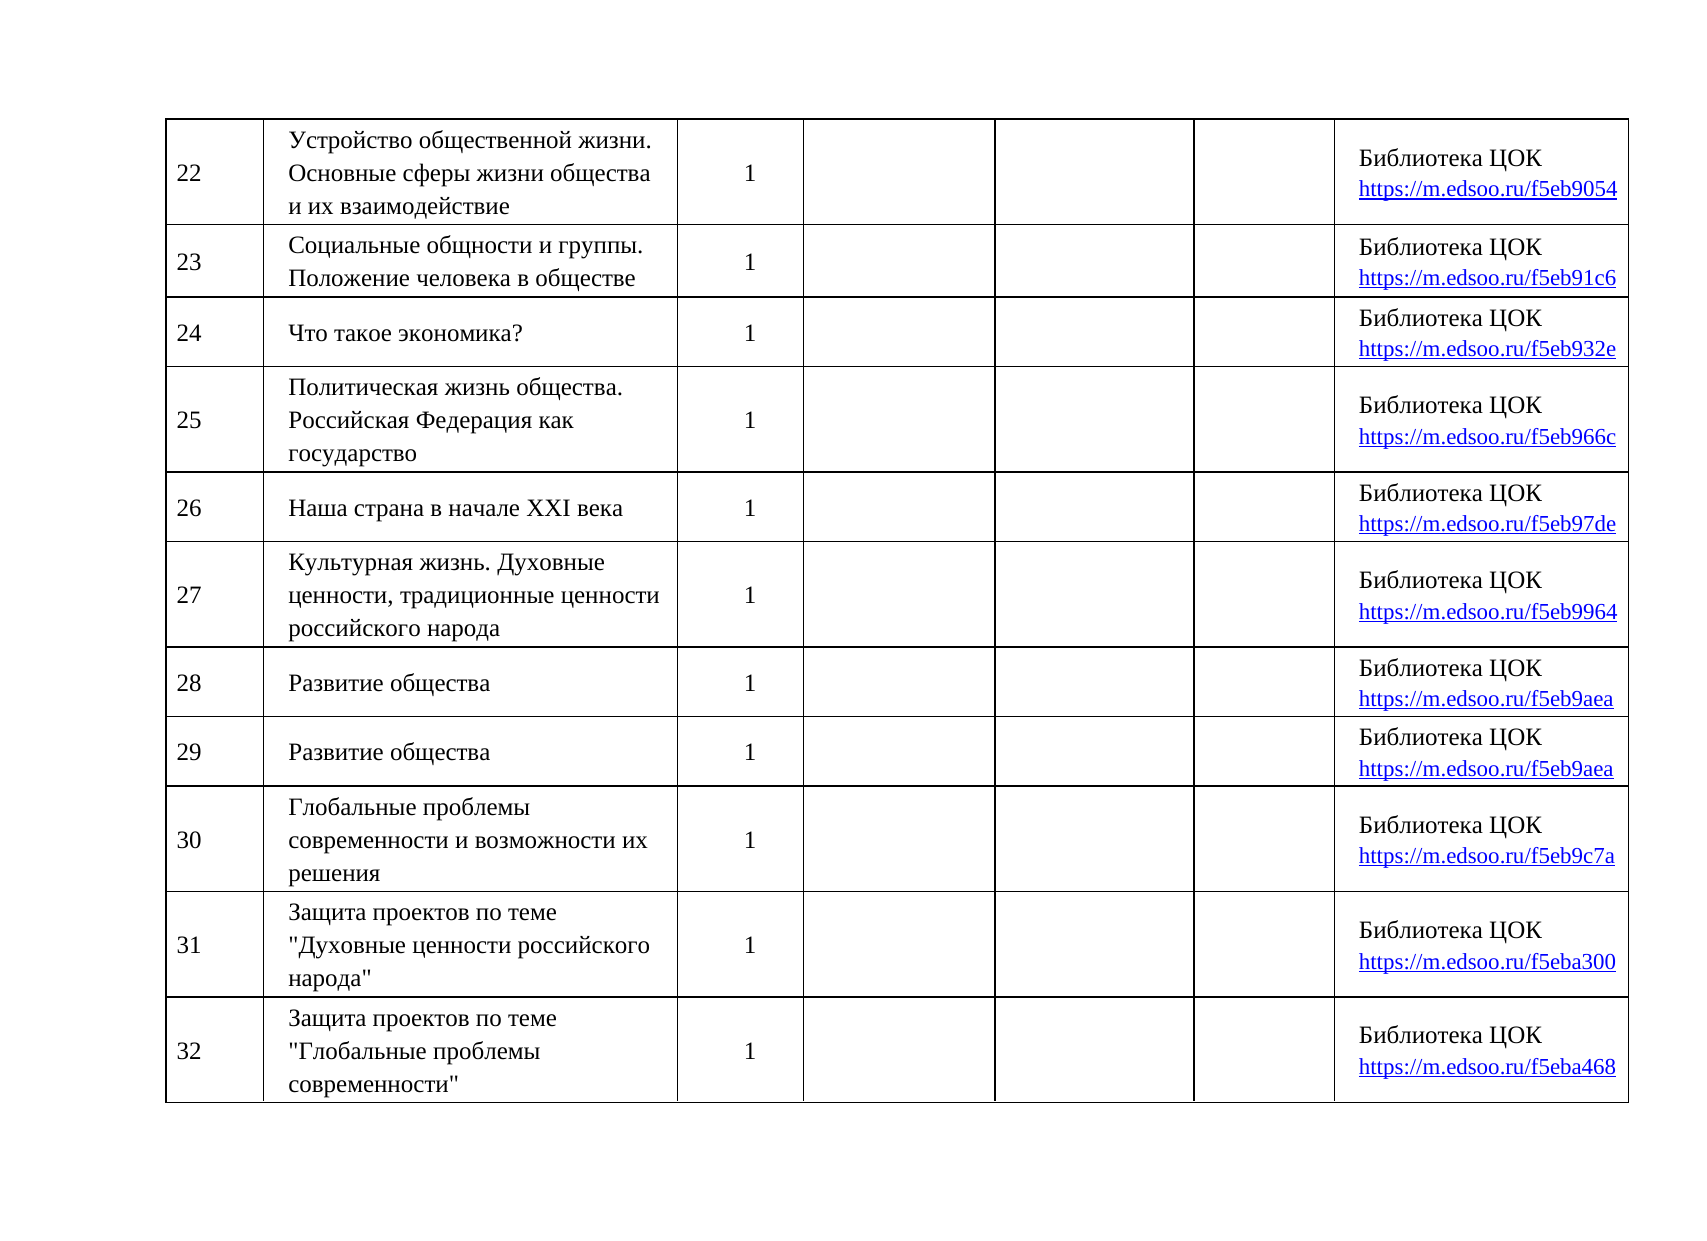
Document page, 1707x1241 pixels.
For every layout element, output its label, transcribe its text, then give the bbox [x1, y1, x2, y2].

table_cell [996, 298, 1193, 366]
table_cell Глобальные проблемы современности и возможности их решения [264, 787, 677, 891]
table_cell [1195, 298, 1334, 366]
table_cell 28 [167, 648, 263, 716]
table_cell [1195, 225, 1334, 296]
table_cell 23 [167, 225, 263, 296]
table_cell 1 [678, 648, 803, 716]
table_cell Библиотека ЦОК https://m.edsoo.ru/f5eb97de [1335, 473, 1628, 541]
table_cell 27 [167, 542, 263, 646]
table_cell [996, 998, 1193, 1101]
table_cell Библиотека ЦОК https://m.edsoo.ru/f5eb91c6 [1335, 225, 1628, 296]
table_cell 29 [167, 717, 263, 785]
table_cell 1 [678, 120, 803, 223]
table_cell [996, 120, 1193, 223]
table_cell [996, 892, 1193, 996]
table_cell [1195, 998, 1334, 1101]
table_cell Развитие общества [264, 717, 677, 785]
table_cell [996, 542, 1193, 646]
table_cell Культурная жизнь. Духовные ценности, традиционные ценности российского народа [264, 542, 677, 646]
table_cell 26 [167, 473, 263, 541]
table_cell [1195, 892, 1334, 996]
table_cell [804, 648, 994, 716]
table_cell [804, 473, 994, 541]
table_cell Развитие общества [264, 648, 677, 716]
table_cell [996, 225, 1193, 296]
table_cell 1 [678, 892, 803, 996]
table_cell Библиотека ЦОК https://m.edsoo.ru/f5eba300 [1335, 892, 1628, 996]
table_cell [804, 717, 994, 785]
table_cell 25 [167, 367, 263, 471]
table_cell [1195, 648, 1334, 716]
table_cell 24 [167, 298, 263, 366]
table_cell [804, 998, 994, 1101]
table_cell [996, 473, 1193, 541]
table_cell 30 [167, 787, 263, 891]
table_cell [1195, 367, 1334, 471]
table_cell Политическая жизнь общества. Российская Федерация как государство [264, 367, 677, 471]
table_cell 1 [678, 298, 803, 366]
table_cell 1 [678, 225, 803, 296]
table_cell Что такое экономика? [264, 298, 677, 366]
table_cell 1 [678, 998, 803, 1101]
table_cell Библиотека ЦОК https://m.edsoo.ru/f5eb966c [1335, 367, 1628, 471]
table_cell [804, 787, 994, 891]
table_cell 1 [678, 542, 803, 646]
table_cell Библиотека ЦОК https://m.edsoo.ru/f5eb9054 [1335, 120, 1628, 223]
table_cell 32 [167, 998, 263, 1101]
table_cell 1 [678, 473, 803, 541]
table_cell Наша страна в начале XXI века [264, 473, 677, 541]
table_cell [1195, 120, 1334, 223]
table_cell [1195, 787, 1334, 891]
table_cell [804, 542, 994, 646]
table_cell [1195, 717, 1334, 785]
table_cell 1 [678, 787, 803, 891]
table_cell [996, 787, 1193, 891]
table_cell Устройство общественной жизни. Основные сферы жизни общества и их взаимодействие [264, 120, 677, 223]
table_cell Библиотека ЦОК https://m.edsoo.ru/f5eba468 [1335, 998, 1628, 1101]
table_cell [804, 225, 994, 296]
table_cell [996, 648, 1193, 716]
table_cell 1 [678, 717, 803, 785]
table_cell Социальные общности и группы. Положение человека в обществе [264, 225, 677, 296]
table_cell [804, 892, 994, 996]
table_cell [1195, 473, 1334, 541]
table_cell Библиотека ЦОК https://m.edsoo.ru/f5eb932e [1335, 298, 1628, 366]
table_cell Библиотека ЦОК https://m.edsoo.ru/f5eb9c7a [1335, 787, 1628, 891]
table_cell Защита проектов по теме "Духовные ценности российского народа" [264, 892, 677, 996]
table_cell [804, 367, 994, 471]
table_cell [804, 120, 994, 223]
table_cell [996, 367, 1193, 471]
table_cell 1 [678, 367, 803, 471]
table_cell Библиотека ЦОК https://m.edsoo.ru/f5eb9aea [1335, 648, 1628, 716]
table_cell Защита проектов по теме "Глобальные проблемы современности" [264, 998, 677, 1101]
table_cell 31 [167, 892, 263, 996]
table_cell 22 [167, 120, 263, 223]
table_cell [804, 298, 994, 366]
table_cell [996, 717, 1193, 785]
table_cell [1195, 542, 1334, 646]
table_cell Библиотека ЦОК https://m.edsoo.ru/f5eb9964 [1335, 542, 1628, 646]
table_cell Библиотека ЦОК https://m.edsoo.ru/f5eb9aea [1335, 717, 1628, 785]
